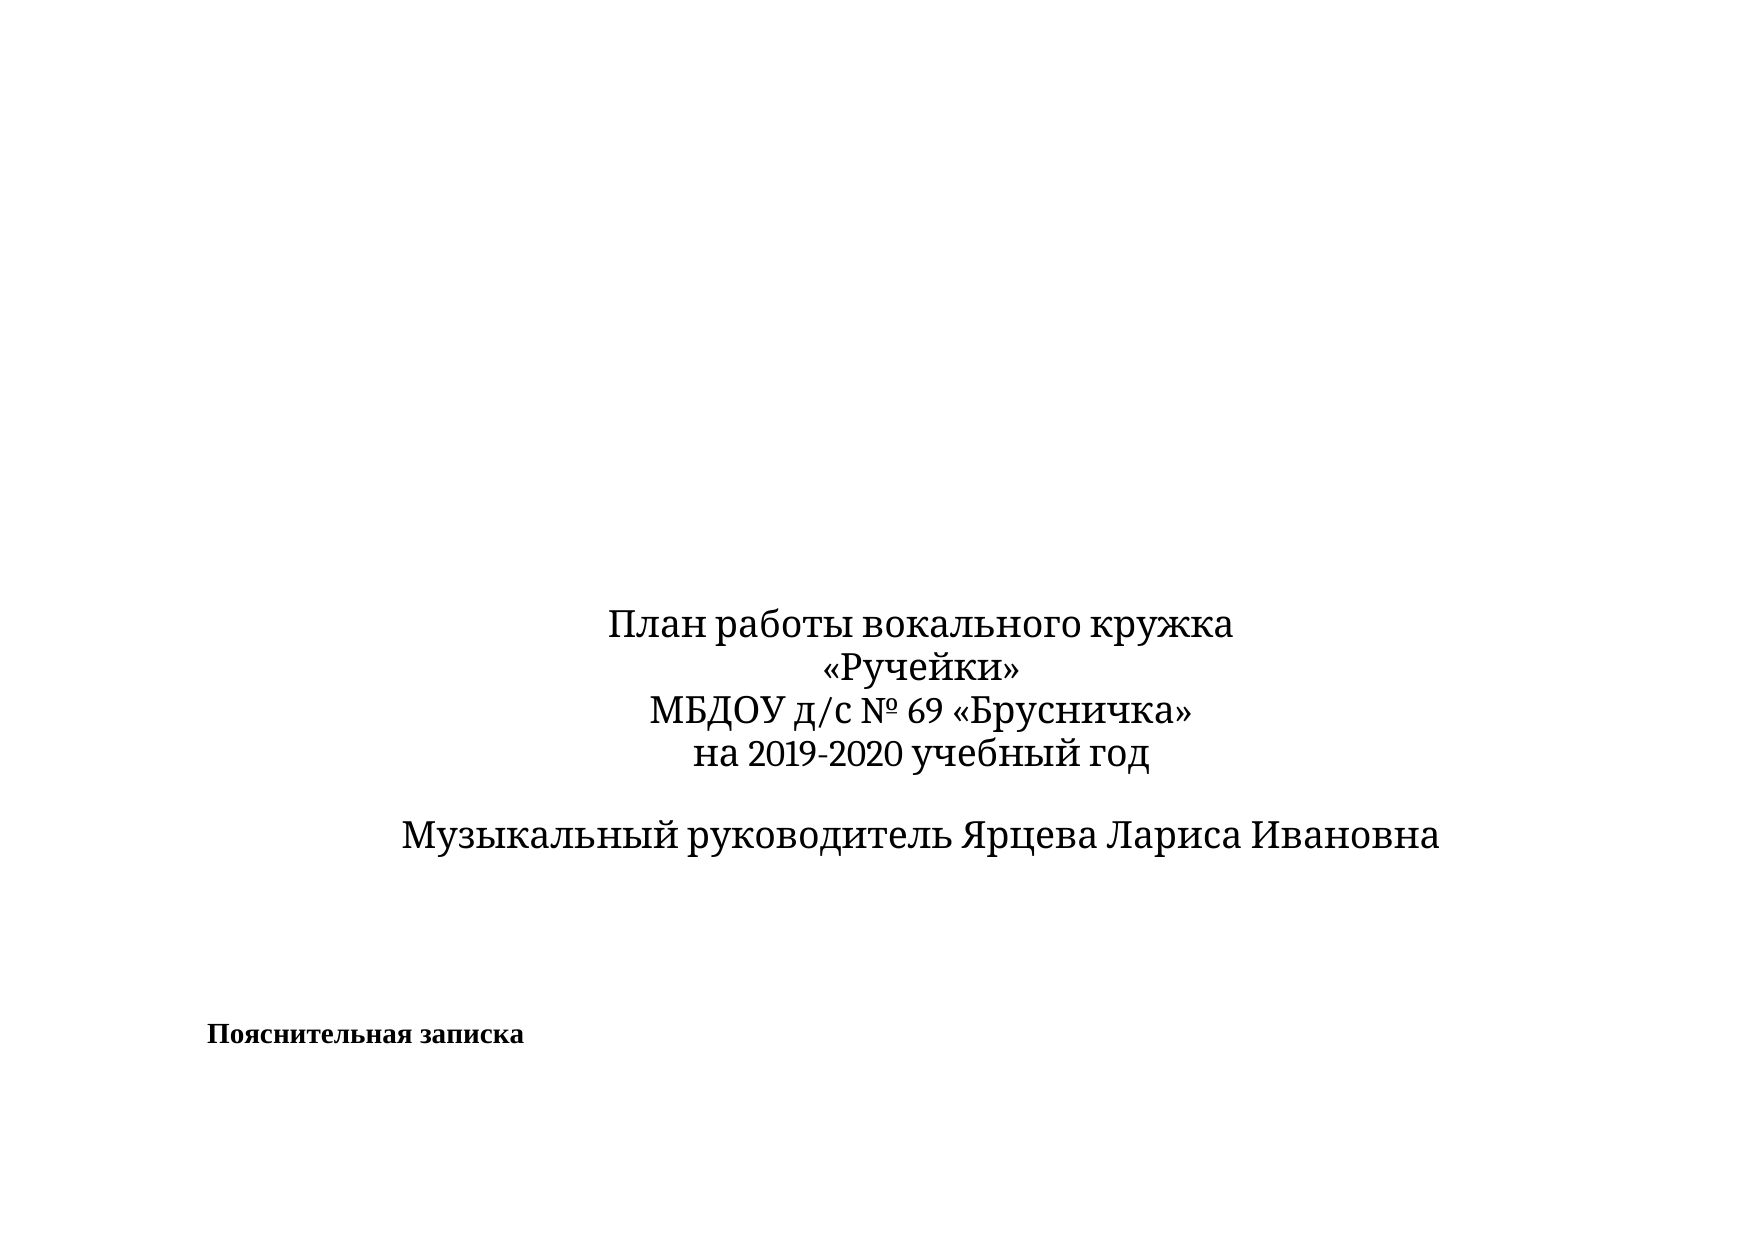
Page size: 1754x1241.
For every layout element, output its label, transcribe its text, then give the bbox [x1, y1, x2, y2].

text Музыкальный руководитель Ярцева Лариса Ивановна [207, 814, 1636, 858]
text МБДОУ д/с № 69 «Брусничка» [207, 690, 1636, 733]
text на 2019-2020 учебный год [207, 733, 1636, 776]
text «Ручейки» [207, 647, 1636, 690]
text Пояснительная записка [207, 1017, 1636, 1050]
text План работы вокального кружка [207, 604, 1636, 647]
